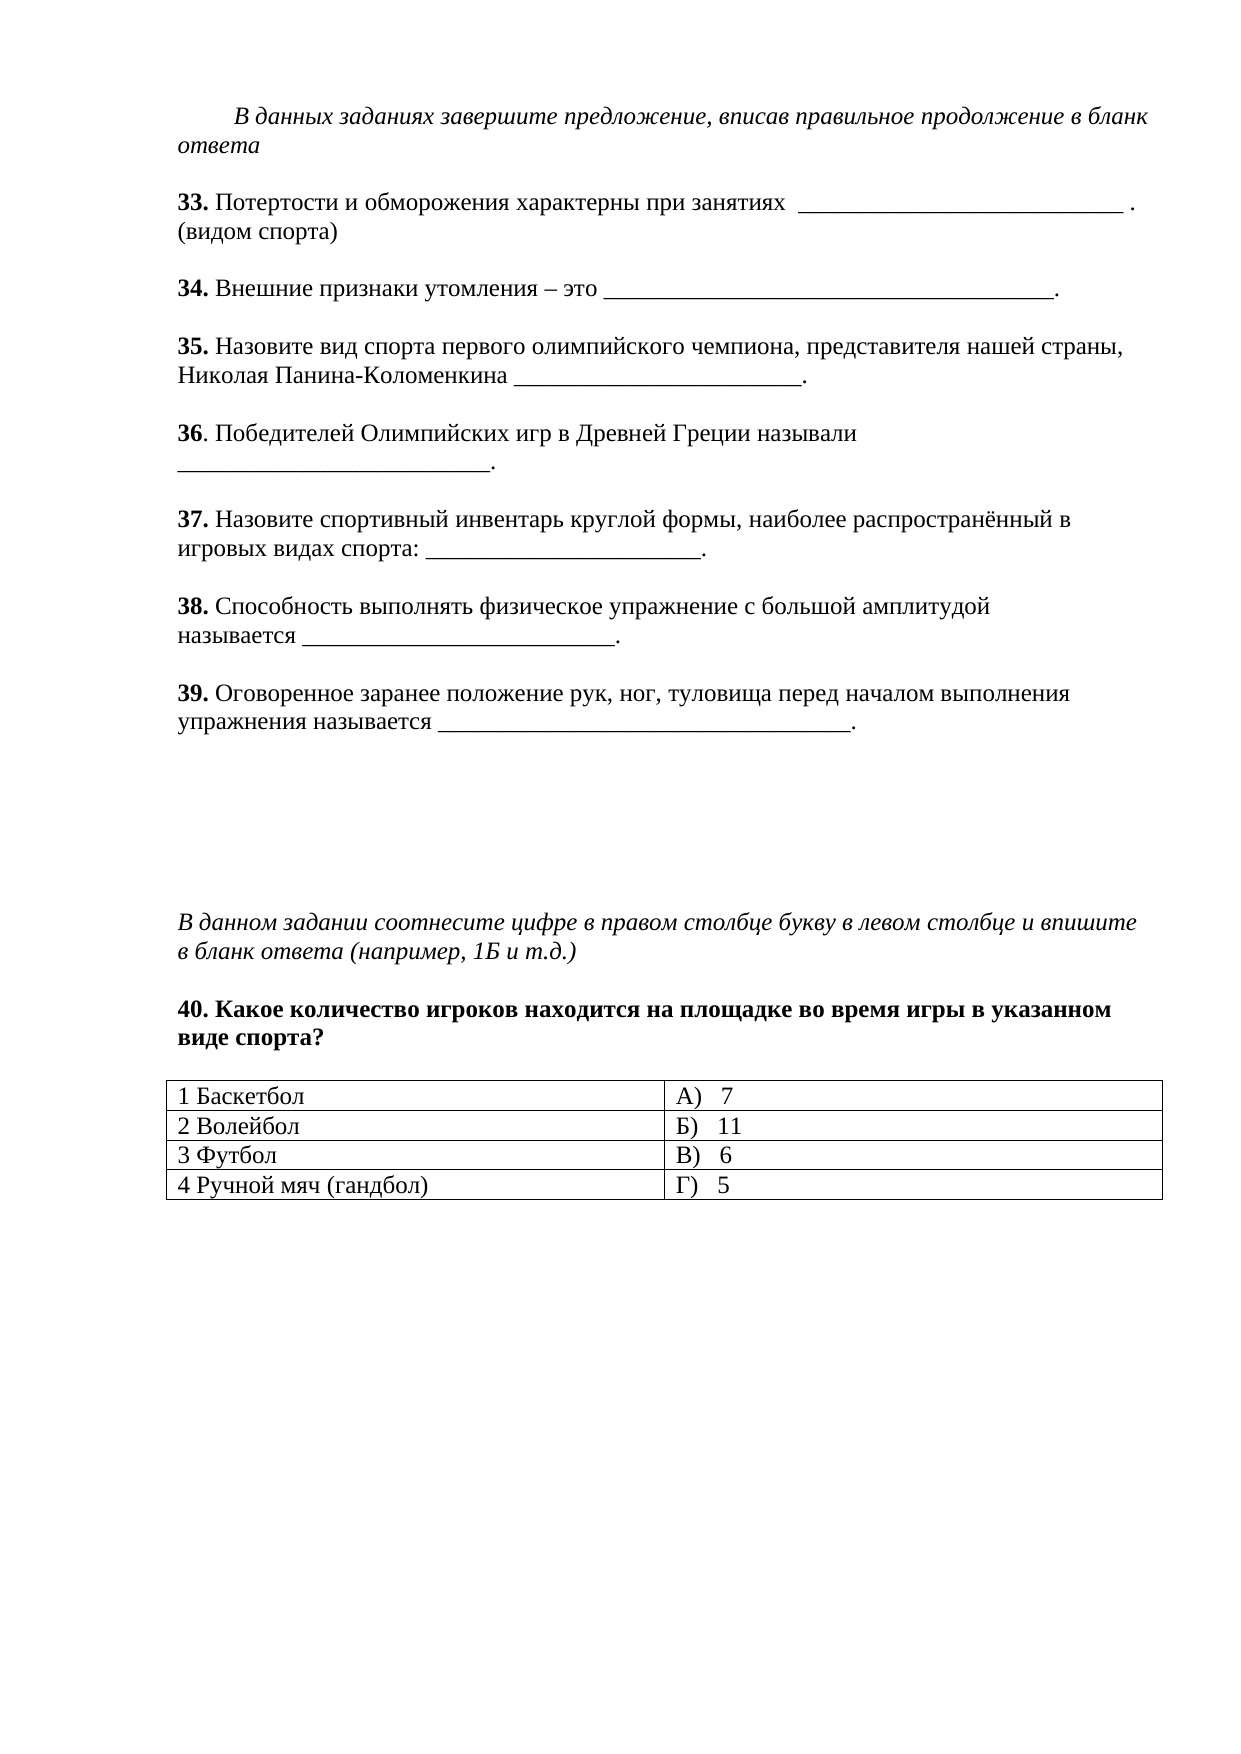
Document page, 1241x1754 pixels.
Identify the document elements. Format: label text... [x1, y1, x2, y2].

table_cell Б) 11 [665, 1111, 1162, 1139]
table_header 1 Баскетбол [167, 1081, 664, 1110]
table_cell 2 Волейбол [167, 1111, 664, 1139]
text В данном задании соотнесите цифре в правом столбце букву в левом столбце и впишите в бланк ответа (например, 1Б и т.д.) [177, 907, 1152, 965]
table_cell В) 6 [665, 1141, 1162, 1169]
text 39. Оговоренное заранее положение рук, ног, туловища перед началом выполнения упражнения называется _________________________________. [177, 678, 1152, 735]
text 40. Какое количество игроков находится на площадке во время игры в указанном виде спорта? [177, 994, 1152, 1051]
text 38. Способность выполнять физическое упражнение с большой амплитудой называется _________________________. [177, 591, 1152, 648]
table_cell Г) 5 [665, 1170, 1162, 1199]
text 33. Потертости и обморожения характерны при занятиях __________________________ . [177, 187, 1152, 216]
text 37. Назовите спортивный инвентарь круглой формы, наиболее распространённый в игровых видах спорта: ______________________. [177, 504, 1152, 562]
text 35. Назовите вид спорта первого олимпийского чемпиона, представителя нашей страны, Николая Панина-Коломенкина _______________________. [177, 331, 1152, 388]
text 34. Внешние признаки утомления – это ____________________________________. [177, 273, 1152, 302]
text (видом спорта) [177, 216, 1152, 245]
table_header А) 7 [665, 1081, 1162, 1110]
text 36. Победителей Олимпийских игр в Древней Греции называли _________________________. [177, 418, 1152, 475]
text В данных заданиях завершите предложение, вписав правильное продолжение в бланк ответа [177, 101, 1152, 158]
table_cell 4 Ручной мяч (гандбол) [167, 1170, 664, 1199]
table_cell 3 Футбол [167, 1141, 664, 1169]
